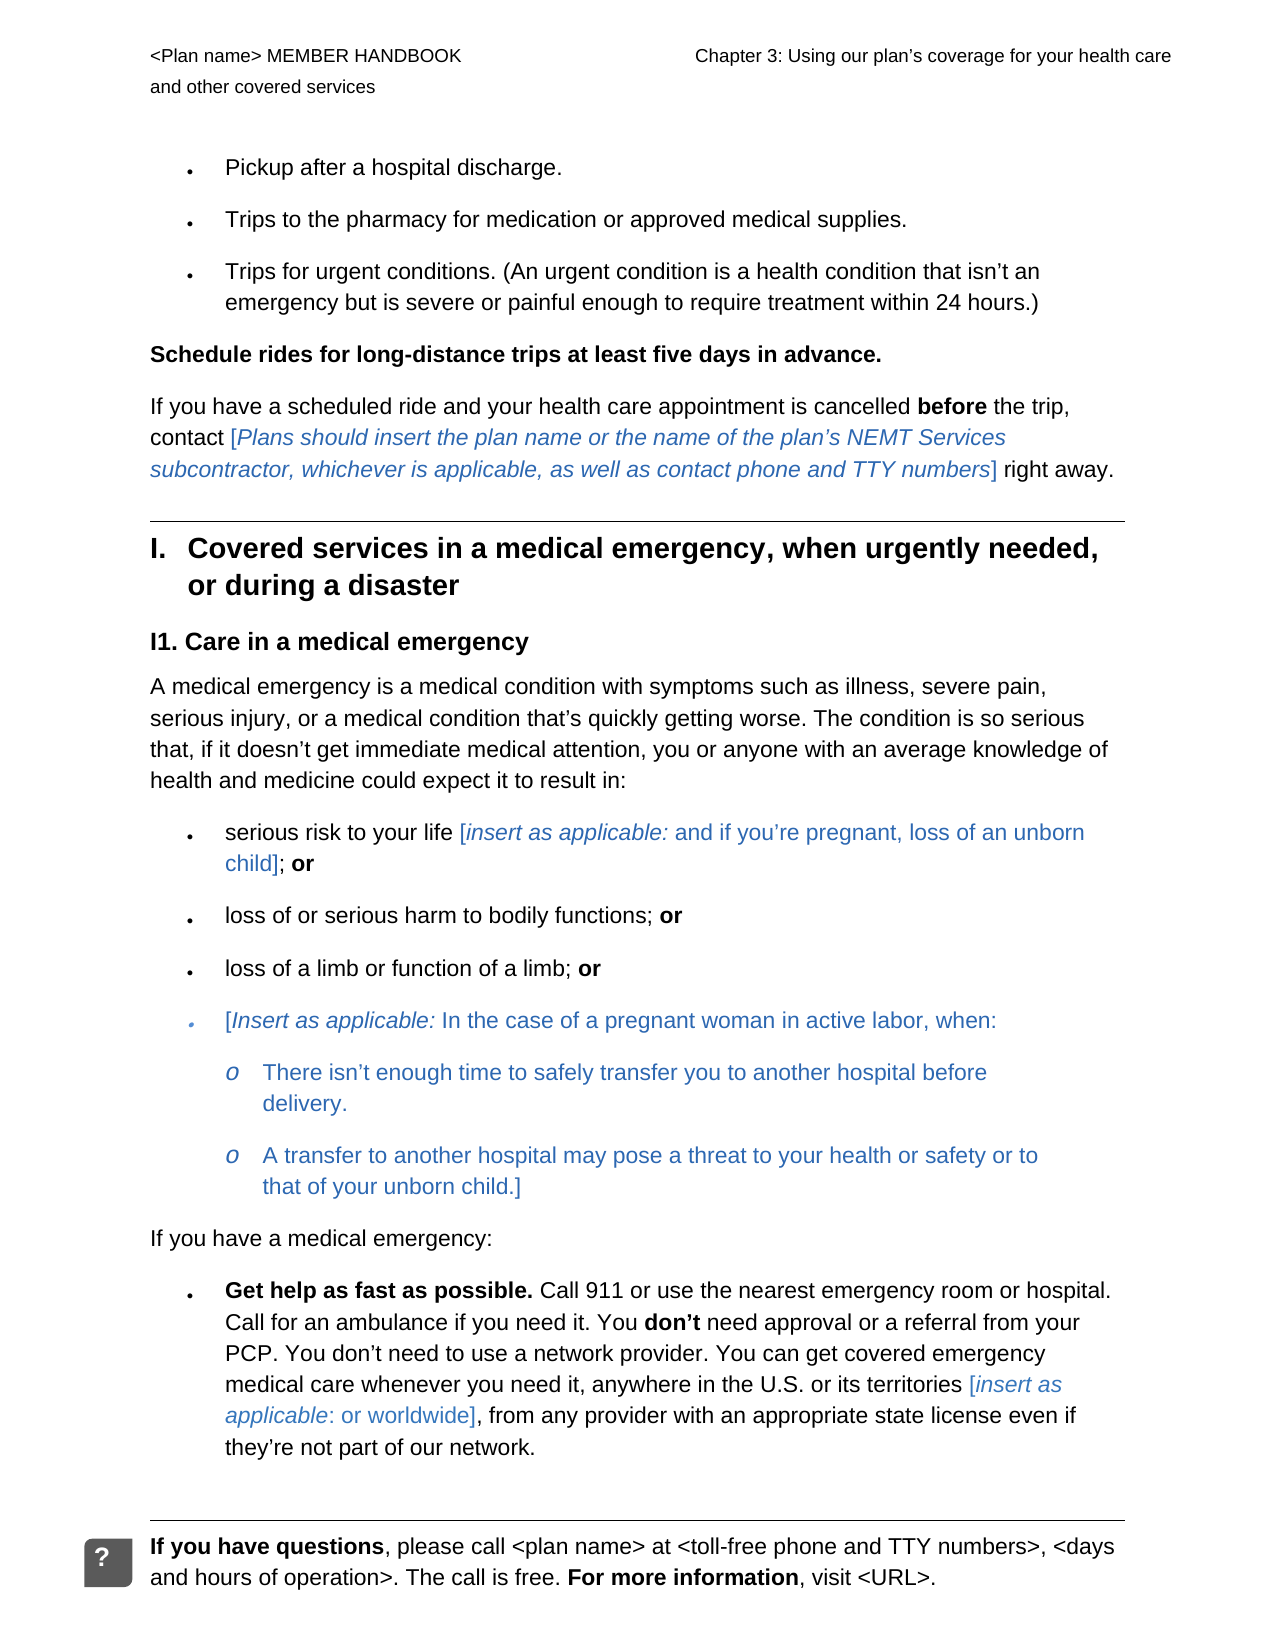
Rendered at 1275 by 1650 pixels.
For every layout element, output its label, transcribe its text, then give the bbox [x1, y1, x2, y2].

list loss of or serious harm to bodily functions; or [187, 899, 1125, 930]
subtitle Covered services in a medical emergency, when urgently needed, or during a disaster [150, 522, 1125, 603]
list loss of a limb or function of a limb; or [187, 951, 1125, 982]
list There isn’t enough time to safely transfer you to another hospital before delivery. [225, 1055, 1050, 1118]
list Pickup after a hospital discharge. [187, 150, 1125, 181]
list Trips for urgent conditions. (An urgent condition is a health condition that isn’t an emergency but is severe or painful enough to require treatment within 24 hours.) [187, 254, 1125, 317]
list Trips to the pharmacy for medication or approved medical supplies. [187, 202, 1125, 233]
text [Insert as applicable: In the case of a pregnant woman in active labor, when: [187, 1003, 1050, 1034]
list serious risk to your life [insert as applicable: and if you’re pregnant, loss of an unborn child]; or [187, 816, 1125, 878]
list A transfer to another hospital may pose a threat to your health or safety or to that of your unborn child.] [225, 1138, 1050, 1201]
subtitle I1. Care in a medical emergency [150, 624, 1050, 657]
text A medical emergency is a medical condition with symptoms such as illness, severe pain, serious injury, or a medical condition that’s quickly getting worse. The condition is so serious that, if it doesn’t get immediate medical attention, you or anyone with an average knowledge of health and medicine could expect it to result in: [150, 670, 1125, 795]
text Schedule rides for long-distance trips at least five days in advance. [150, 337, 1125, 369]
list Get help as fast as possible. Call 911 or use the nearest emergency room or hospital. Call for an ambulance if you need it. You don’t need approval or a referral from your PCP. You don’t need to use a network provider. You can get covered emergency medical care whenever you need it, anywhere in the U.S. or its territories [insert as applicable: or worldwide], from any provider with an appropriate state license even if they’re not part of our network. [187, 1274, 1125, 1461]
text If you have a medical emergency: [150, 1222, 1125, 1253]
text If you have a scheduled ride and your health care appointment is cancelled before the trip, contact [Plans should insert the plan name or the name of the plan’s NEMT Services subcontractor, whichever is applicable, as well as contact phone and TTY numbers] right away. [150, 389, 1125, 483]
